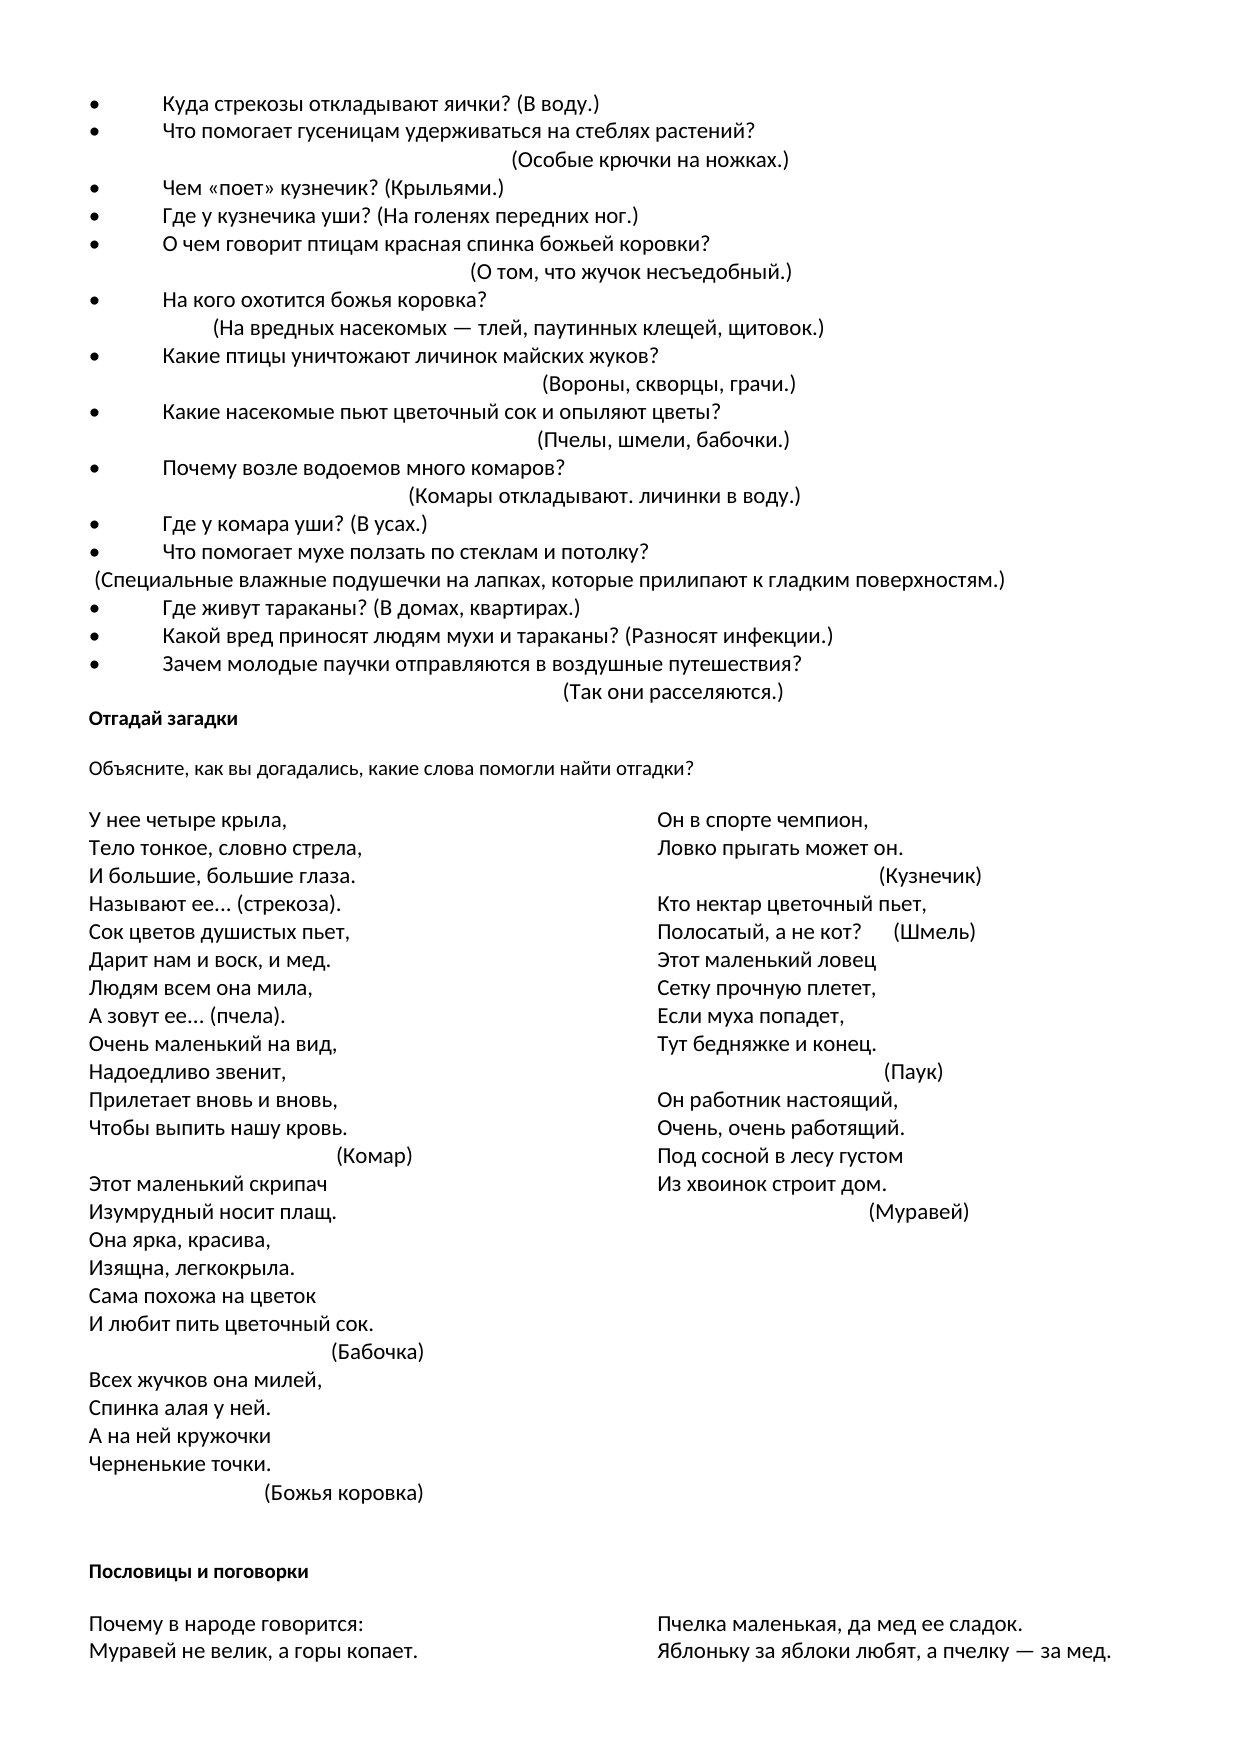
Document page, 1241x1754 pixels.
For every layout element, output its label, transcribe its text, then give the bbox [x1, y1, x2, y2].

text Людям всем она мила, [89, 973, 583, 1001]
text (Муравей) [657, 1197, 1152, 1225]
text Тело тонкое, словно стрела, [89, 833, 583, 861]
text Дарит нам и воск, и мед. [89, 945, 583, 973]
text Этот маленький ловец [657, 945, 1152, 973]
text Под сосной в лесу густом [657, 1141, 1152, 1169]
text Прилетает вновь и вновь, [89, 1085, 583, 1113]
text • Зачем молодые паучки отправляются в воздушные путешествия? [89, 649, 1152, 677]
text Надоедливо звенит, [89, 1057, 583, 1085]
text Черненькие точки. [89, 1449, 1152, 1478]
text • Какой вред приносят людям мухи и тараканы? (Разносят инфекции.) [89, 621, 1152, 649]
text • Где у комара уши? (В усах.) [89, 509, 1152, 537]
text • На кого охотится божья коровка? [89, 285, 1152, 313]
text (Божья коровка) [89, 1478, 1152, 1506]
text (Пчелы, шмели, бабочки.) [89, 425, 1152, 453]
text Пчелка маленькая, да мед ее сладок. [657, 1609, 1152, 1637]
text У нее четыре крыла, [89, 805, 583, 833]
text Сок цветов душистых пьет, [89, 917, 583, 945]
text Она ярка, красива, [89, 1225, 1152, 1253]
text (Особые крючки на ножках.) [89, 145, 1152, 173]
text Он работник настоящий, [657, 1085, 1152, 1113]
text • Какие птицы уничтожают личинок майских жуков? [89, 341, 1152, 369]
text Почему в народе говорится: [89, 1609, 583, 1637]
text Называют ее... (стрекоза). [89, 889, 583, 917]
text Полосатый, а не кот? (Шмель) [657, 917, 1152, 945]
text Яблоньку за яблоки любят, а пчелку — за мед. [657, 1637, 1152, 1665]
text (О том, что жучок несъедобный.) [89, 257, 1152, 285]
text Из хвоинок строит дом. [657, 1169, 1152, 1197]
text (Кузнечик) [657, 861, 1152, 889]
text Отгадай загадки [89, 705, 1152, 731]
text Сама похожа на цветок [89, 1281, 1152, 1309]
text Кто нектар цветочный пьет, [657, 889, 1152, 917]
text • Где у кузнечика уши? (На голенях передних ног.) [89, 201, 1152, 229]
text А зовут ее... (пчела). [89, 1001, 583, 1029]
text Он в спорте чемпион, [657, 805, 1152, 833]
text • Где живут тараканы? (В домах, квартирах.) [89, 593, 1152, 621]
text (Комар) [89, 1141, 583, 1169]
text Чтобы выпить нашу кровь. [89, 1113, 583, 1141]
text (На вредных насекомых — тлей, паутинных клещей, щитовок.) [89, 313, 1152, 341]
text Сетку прочную плетет, [657, 973, 1152, 1001]
text Изумрудный носит плащ. [89, 1197, 583, 1225]
text (Так они расселяются.) [89, 677, 1152, 705]
text И большие, большие глаза. [89, 861, 583, 889]
text (Бабочка) [89, 1337, 1152, 1366]
text (Комары откладывают. личинки в воду.) [89, 481, 1152, 509]
text Очень маленький на вид, [89, 1029, 583, 1057]
text • Куда стрекозы откладывают яички? (В воду.) [89, 89, 1152, 117]
text Муравей не велик, а горы копает. [89, 1637, 583, 1665]
text • О чем говорит птицам красная спинка божьей коровки? [89, 229, 1152, 257]
text (Специальные влажные подушечки на лапках, которые прилипают к гладким поверхностям.) [89, 565, 1152, 593]
text Объясните, как вы догадались, какие слова помогли найти отгадки? [89, 755, 1152, 781]
text • Что помогает гусеницам удерживаться на стеблях растений? [89, 117, 1152, 145]
text Всех жучков она милей, [89, 1366, 1152, 1393]
text • Почему возле водоемов много комаров? [89, 453, 1152, 481]
text Ловко прыгать может он. [657, 833, 1152, 861]
text • Что помогает мухе ползать по стеклам и потолку? [89, 537, 1152, 565]
text • Какие насекомые пьют цветочный сок и опыляют цветы? [89, 397, 1152, 425]
text И любит пить цветочный сок. [89, 1309, 1152, 1337]
text Очень, очень работящий. [657, 1113, 1152, 1141]
text Изящна, легкокрыла. [89, 1253, 1152, 1281]
text А на ней кружочки [89, 1422, 1152, 1449]
text Этот маленький скрипач [89, 1169, 583, 1197]
text Тут бедняжке и конец. [657, 1029, 1152, 1057]
text Если муха попадет, [657, 1001, 1152, 1029]
text Пословицы и поговорки [89, 1559, 1152, 1584]
text • Чем «поет» кузнечик? (Крыльями.) [89, 173, 1152, 201]
text (Паук) [657, 1057, 1152, 1085]
text Спинка алая у ней. [89, 1393, 1152, 1422]
text (Вороны, скворцы, грачи.) [89, 369, 1152, 397]
